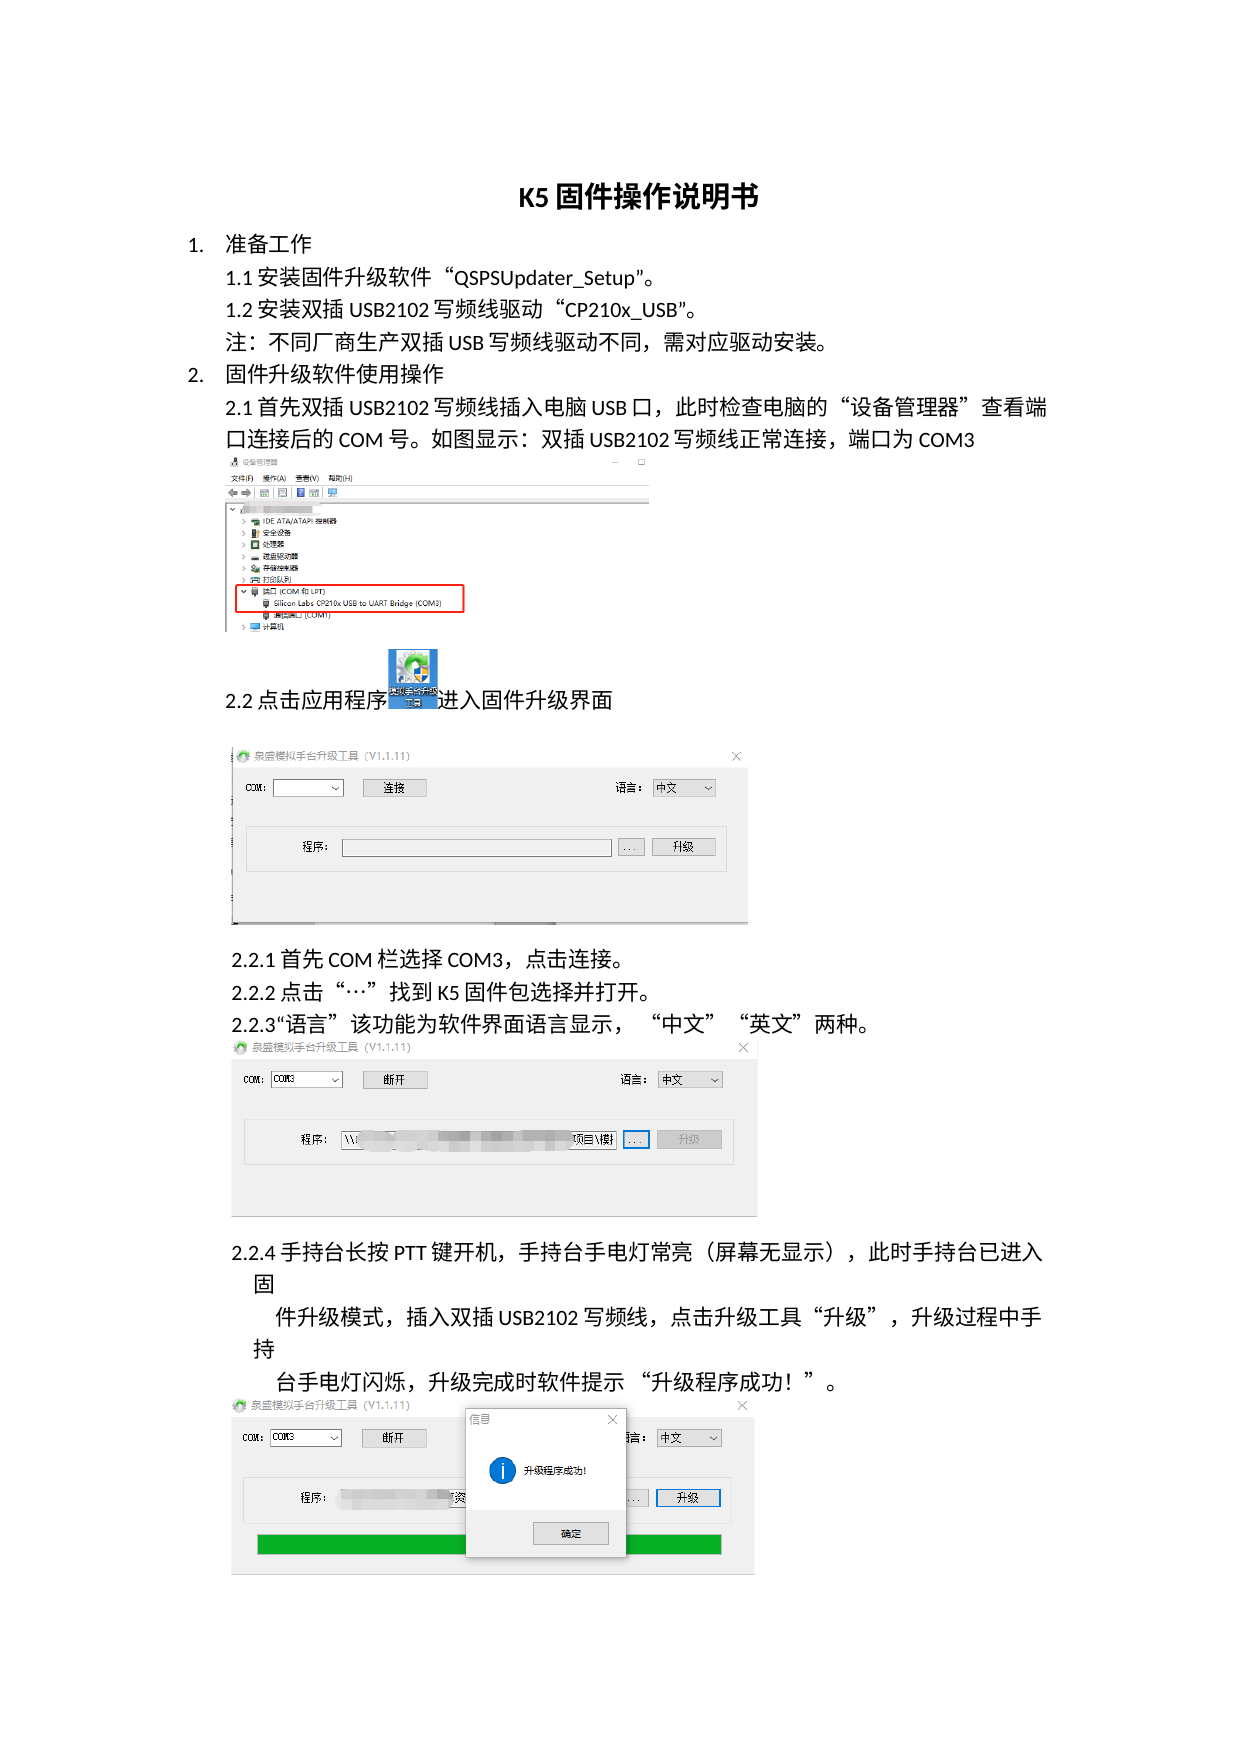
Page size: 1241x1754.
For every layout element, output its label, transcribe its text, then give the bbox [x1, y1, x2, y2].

text 2.2.2点击“…”找到K5固件包选择并打开。 [187, 974, 1053, 1007]
list 2.2点击应用程序进入固件升级界面 [225, 649, 1053, 747]
list 准备工作 [187, 227, 1053, 259]
text 2.2.4手持台长按PTT键开机，手持台手电灯常亮（屏幕无显示），此时手持台已进入固 [231, 1234, 1053, 1299]
list 2.1首先双插USB2102写频线插入电脑USB口，此时检查电脑的“设备管理器”查看端口连接后的COM号。如图显示：双插USB2102写频线正常连接，端口为COM3 [225, 389, 1053, 454]
picture [231, 1397, 755, 1575]
list 1.2安装双插USB2102写频线驱动“CP210x_USB”。 [225, 292, 1053, 324]
picture [231, 1039, 758, 1217]
picture [231, 747, 748, 925]
list K5固件操作说明书 [225, 162, 1053, 227]
text 2.2.3“语言”该功能为软件界面语言显示， “中文”“英文”两种。 [187, 1007, 1053, 1039]
picture [225, 454, 649, 632]
text 件升级模式，插入双插USB2102写频线，点击升级工具“升级”，升级过程中手持 [253, 1299, 1053, 1364]
text 2.2.1首先COM栏选择COM3，点击连接。 [187, 942, 1053, 974]
list 1.1安装固件升级软件“QSPSUpdater_Setup”。 [225, 259, 1053, 292]
list 固件升级软件使用操作 [187, 357, 1053, 389]
text 台手电灯闪烁，升级完成时软件提示 “升级程序成功！”。 [253, 1364, 1053, 1397]
picture [388, 649, 438, 709]
list 注：不同厂商生产双插USB写频线驱动不同，需对应驱动安装。 [225, 324, 1053, 357]
